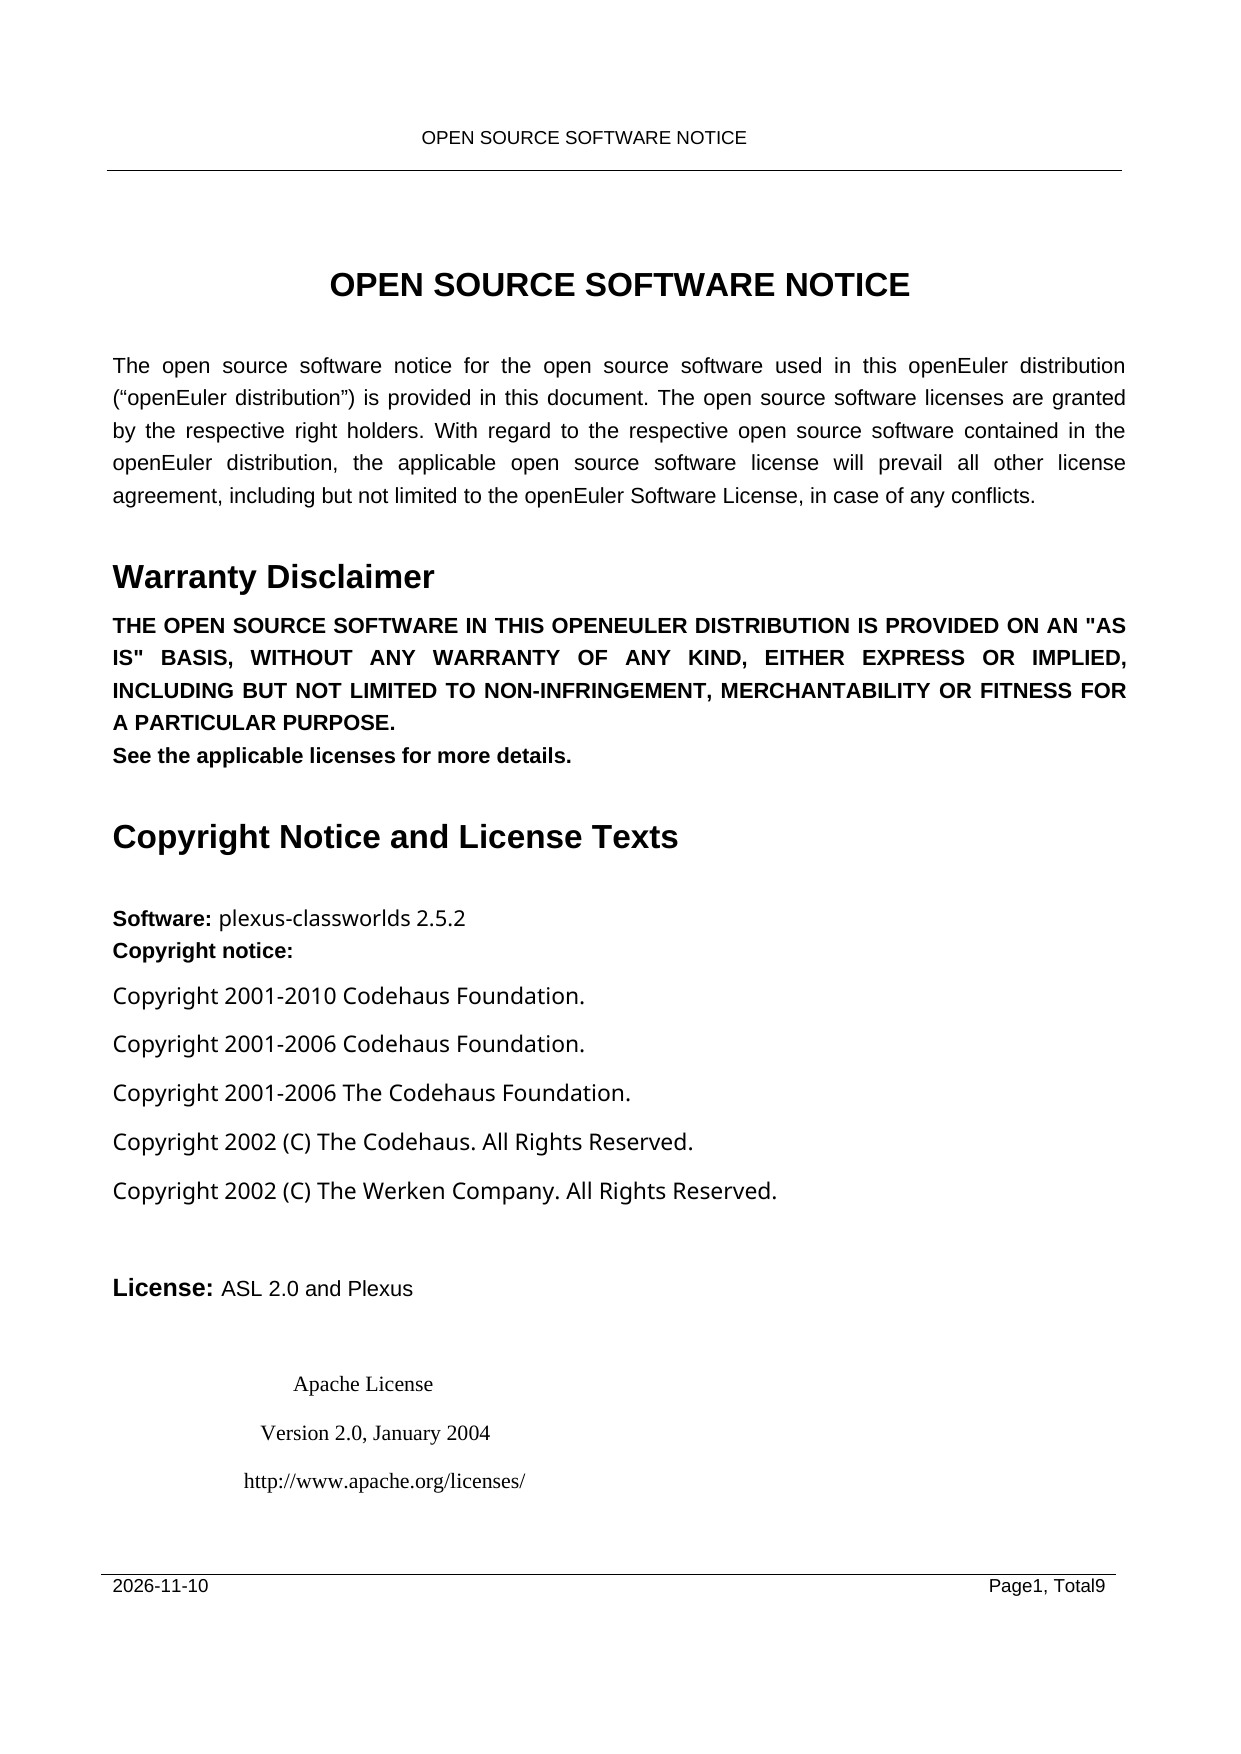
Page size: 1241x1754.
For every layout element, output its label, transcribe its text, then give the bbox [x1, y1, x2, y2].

text Warranty Disclaimer [112, 544, 1128, 609]
text Copyright Notice and License Texts [112, 804, 1128, 869]
text THE OPEN SOURCE SOFTWARE IN THIS OPENEULER DISTRIBUTION IS PROVIDED ON AN "AS IS" BASIS, WITHOUT ANY WARRANTY OF ANY KIND, EITHER EXPRESS OR IMPLIED, INCLUDING BUT NOT LIMITED TO NON-INFRINGEMENT, MERCHANTABILITY OR FITNESS FOR A PARTICULAR PURPOSE. See the applicable licenses for more details. [112, 609, 1128, 771]
text Software: plexus-classworlds 2.5.2 [112, 901, 1128, 934]
text The open source software notice for the open source software used in this openEuler distribution (“openEuler distribution”) is provided in this document. The open source software licenses are granted by the respective right holders. With regard to the respective open source software contained in the openEuler distribution, the applicable open source software license will prevail all other license agreement, including but not limited to the openEuler Software License, in case of any conflicts. [112, 349, 1128, 511]
text Copyright 2001-2010 Codehaus Foundation. Copyright 2001-2006 Codehaus Foundation. Copyright 2001-2006 The Codehaus Foundation. Copyright 2002 (C) The Codehaus. All Rights Reserved. Copyright 2002 (C) The Werken Company. All Rights Reserved. [112, 979, 1128, 1255]
text OPEN SOURCE SOFTWARE NOTICE [112, 251, 1128, 316]
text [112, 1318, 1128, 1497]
text License: ASL 2.0 and Plexus [112, 1272, 1128, 1304]
text Copyright notice: [112, 934, 1128, 966]
